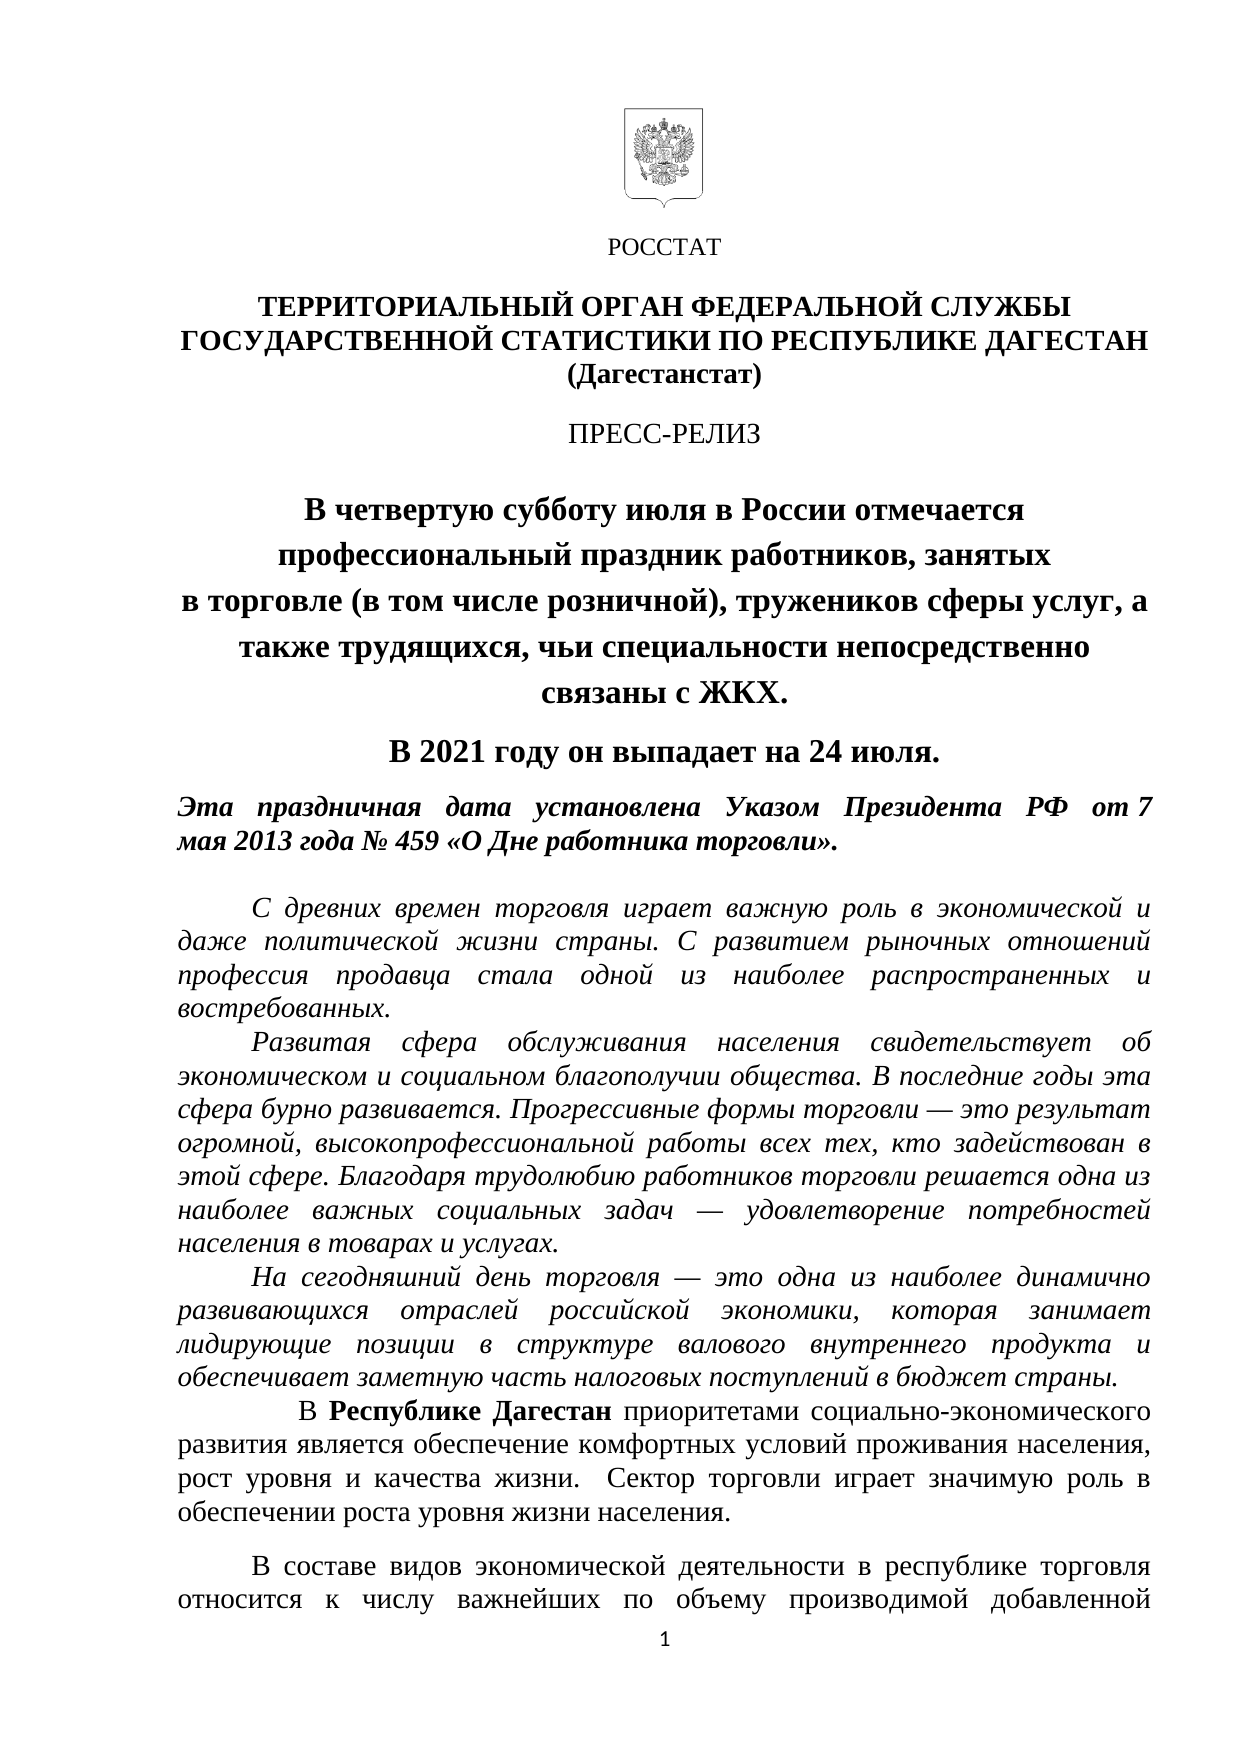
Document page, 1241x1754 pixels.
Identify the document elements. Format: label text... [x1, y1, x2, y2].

text РОССТАТ [177, 232, 1152, 261]
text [177, 1548, 1152, 1615]
picture [623, 107, 704, 209]
text ТЕРРИТОРИАЛЬНЫЙ ОРГАН ФЕДЕРАЛЬНОЙ СЛУЖБЫ [177, 289, 1152, 323]
text В Республике Дагестан приоритетами социально-экономического развития является обеспечение комфортных условий проживания населения, рост уровня и качества жизни. Сектор торговли играет значимую роль в обеспечении роста уровня жизни населения. [177, 1393, 1152, 1527]
text (Дагестанстат) [177, 356, 1152, 390]
text ПРЕСС-РЕЛИЗ [177, 416, 1152, 450]
text На сегодняшний день торговля — это одна из наиболее динамично развивающихся отраслей российской экономики, которая занимает лидирующие позиции в структуре валового внутреннего продукта и обеспечивает заметную часть налоговых поступлений в бюджет страны. [177, 1259, 1152, 1393]
text В 2021 году он выпадает на 24 июля. [177, 731, 1152, 769]
text Развитая сфера обслуживания населения свидетельствует об экономическом и социальном благополучии общества. В последние годы эта сфера бурно развивается. Прогрессивные формы торговли — это результат огромной, высокопрофессиональной работы всех тех, кто задействован в этой сфере. Благодаря трудолюбию работников торговли решается одна из наиболее важных социальных задач — удовлетворение потребностей населения в товарах и услугах. [177, 1024, 1152, 1259]
text ГОСУДАРСТВЕННОЙ СТАТИСТИКИ ПО РЕСПУБЛИКЕ ДАГЕСТАН [177, 323, 1152, 356]
text С древних времен торговля играет важную роль в экономической и даже политической жизни страны. С развитием рыночных отношений профессия продавца стала одной из наиболее распространенных и востребованных. [177, 890, 1152, 1024]
text В четвертую субботу июля в России отмечается профессиональный праздник работников, занятых в торговле (в том числе розничной), тружеников сферы услуг, а также трудящихся, чьи специальности непосредственно связаны с ЖКХ. [177, 489, 1152, 711]
text Эта праздничная дата установлена Указом Президента РФ от 7 мая 2013 года № 459 «О Дне работника торговли». [177, 789, 1152, 856]
